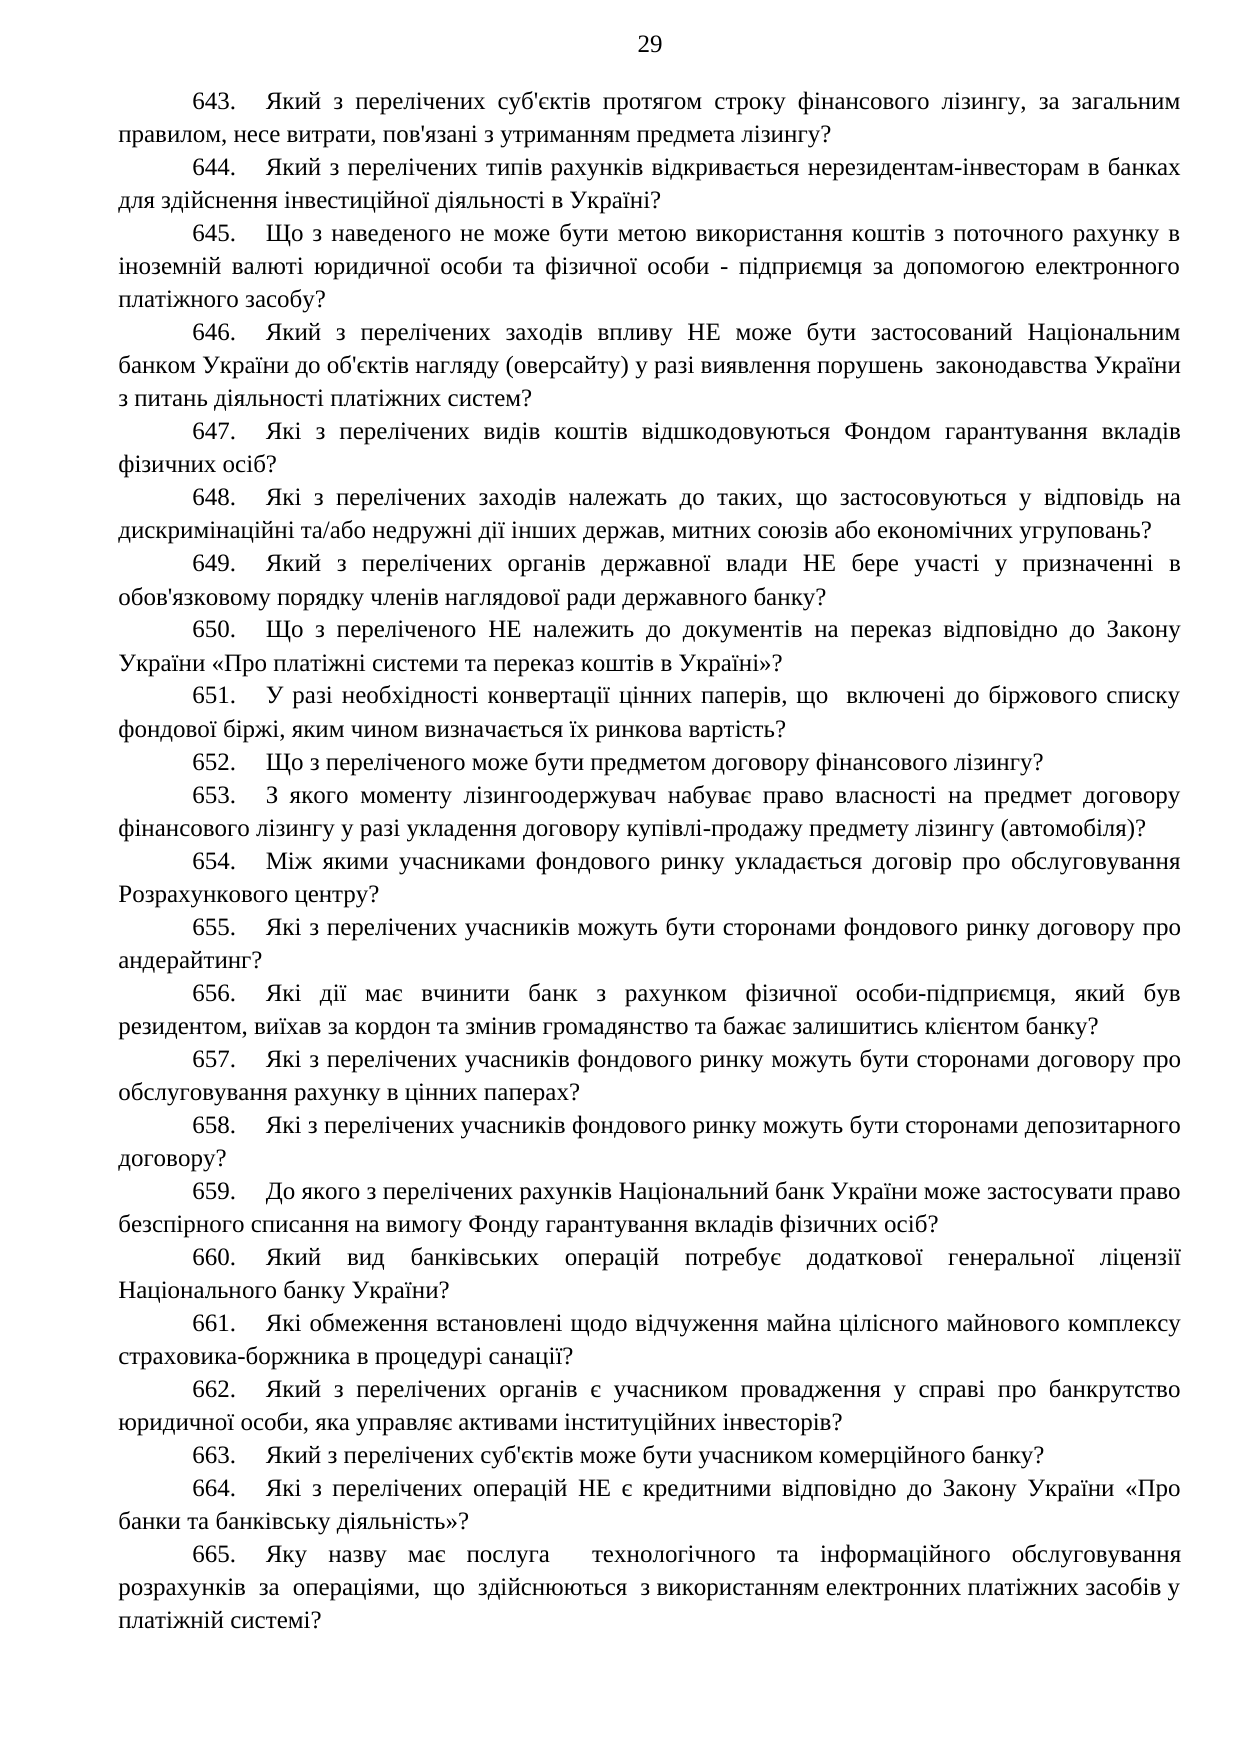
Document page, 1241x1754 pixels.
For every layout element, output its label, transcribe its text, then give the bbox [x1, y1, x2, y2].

list Що з переліченого може бути предметом договору фінансового лізингу? [118, 747, 1182, 775]
list Що з переліченого НЕ належить до документів на переказ відповідно до Закону України «Про платіжні системи та переказ коштів в Україні»? [118, 614, 1182, 676]
list Які з перелічених учасників можуть бути сторонами фондового ринку договору про андерайтинг? [118, 912, 1182, 973]
list Які з перелічених заходів належать до таких, що застосовуються у відповідь на дискримінаційні та/або недружні дії інших держав, митних союзів або економічних угруповань? [118, 482, 1182, 544]
list Які з перелічених учасників фондового ринку можуть бути сторонами депозитарного договору? [118, 1110, 1182, 1172]
list Які дії має вчинити банк з рахунком фізичної особи-підприємця, який був резидентом, виїхав за кордон та змінив громадянство та бажає залишитись клієнтом банку? [118, 978, 1182, 1039]
list Що з наведеного не може бути метою використання коштів з поточного рахунку в іноземній валюті юридичної особи та фізичної особи - підприємця за допомогою електронного платіжного засобу? [118, 218, 1182, 313]
list Які з перелічених операцій НЕ є кредитними відповідно до Закону України «Про банки та банківську діяльність»? [118, 1473, 1182, 1535]
list Яку назву має послуга технологічного та інформаційного обслуговування розрахунків за операціями, що здійснюються з використанням електронних платіжних засобів у платіжній системі? [118, 1539, 1182, 1634]
list Які з перелічених видів коштів відшкодовуються Фондом гарантування вкладів фізичних осіб? [118, 416, 1182, 478]
list У разі необхідності конвертації цінних паперів, що включені до біржового списку фондової біржі, яким чином визначається їх ринкова вартість? [118, 681, 1182, 742]
list Який вид банківських операцій потребує додаткової генеральної ліцензії Національного банку України? [118, 1242, 1182, 1304]
list Між якими учасниками фондового ринку укладається договір про обслуговування Розрахункового центру? [118, 846, 1182, 907]
list З якого моменту лізингоодержувач набуває право власності на предмет договору фінансового лізингу у разі укладення договору купівлі-продажу предмету лізингу (автомобіля)? [118, 780, 1182, 841]
list Які обмеження встановлені щодо відчуження майна цілісного майнового комплексу страховика-боржника в процедурі санації? [118, 1308, 1182, 1370]
list Який з перелічених суб'єктів може бути учасником комерційного банку? [118, 1440, 1182, 1469]
list Який з перелічених типів рахунків відкривається нерезидентам-інвесторам в банках для здійснення інвестиційної діяльності в Україні? [118, 152, 1182, 214]
list До якого з перелічених рахунків Національний банк України може застосувати право безспірного списання на вимогу Фонду гарантування вкладів фізичних осіб? [118, 1176, 1182, 1238]
list Який з перелічених заходів впливу НЕ може бути застосований Національним банком України до об'єктів нагляду (оверсайту) у разі виявлення порушень законодавства України з питань діяльності платіжних систем? [118, 317, 1182, 412]
list Які з перелічених учасників фондового ринку можуть бути сторонами договору про обслуговування рахунку в цінних паперах? [118, 1044, 1182, 1106]
list Який з перелічених органів є учасником провадження у справі про банкрутство юридичної особи, яка управляє активами інституційних інвесторів? [118, 1374, 1182, 1436]
list Який з перелічених суб'єктів протягом строку фінансового лізингу, за загальним правилом, несе витрати, пов'язані з утриманням предмета лізингу? [118, 86, 1182, 148]
list Який з перелічених органів державної влади НЕ бере участі у призначенні в обов'язковому порядку членів наглядової ради державного банку? [118, 548, 1182, 610]
